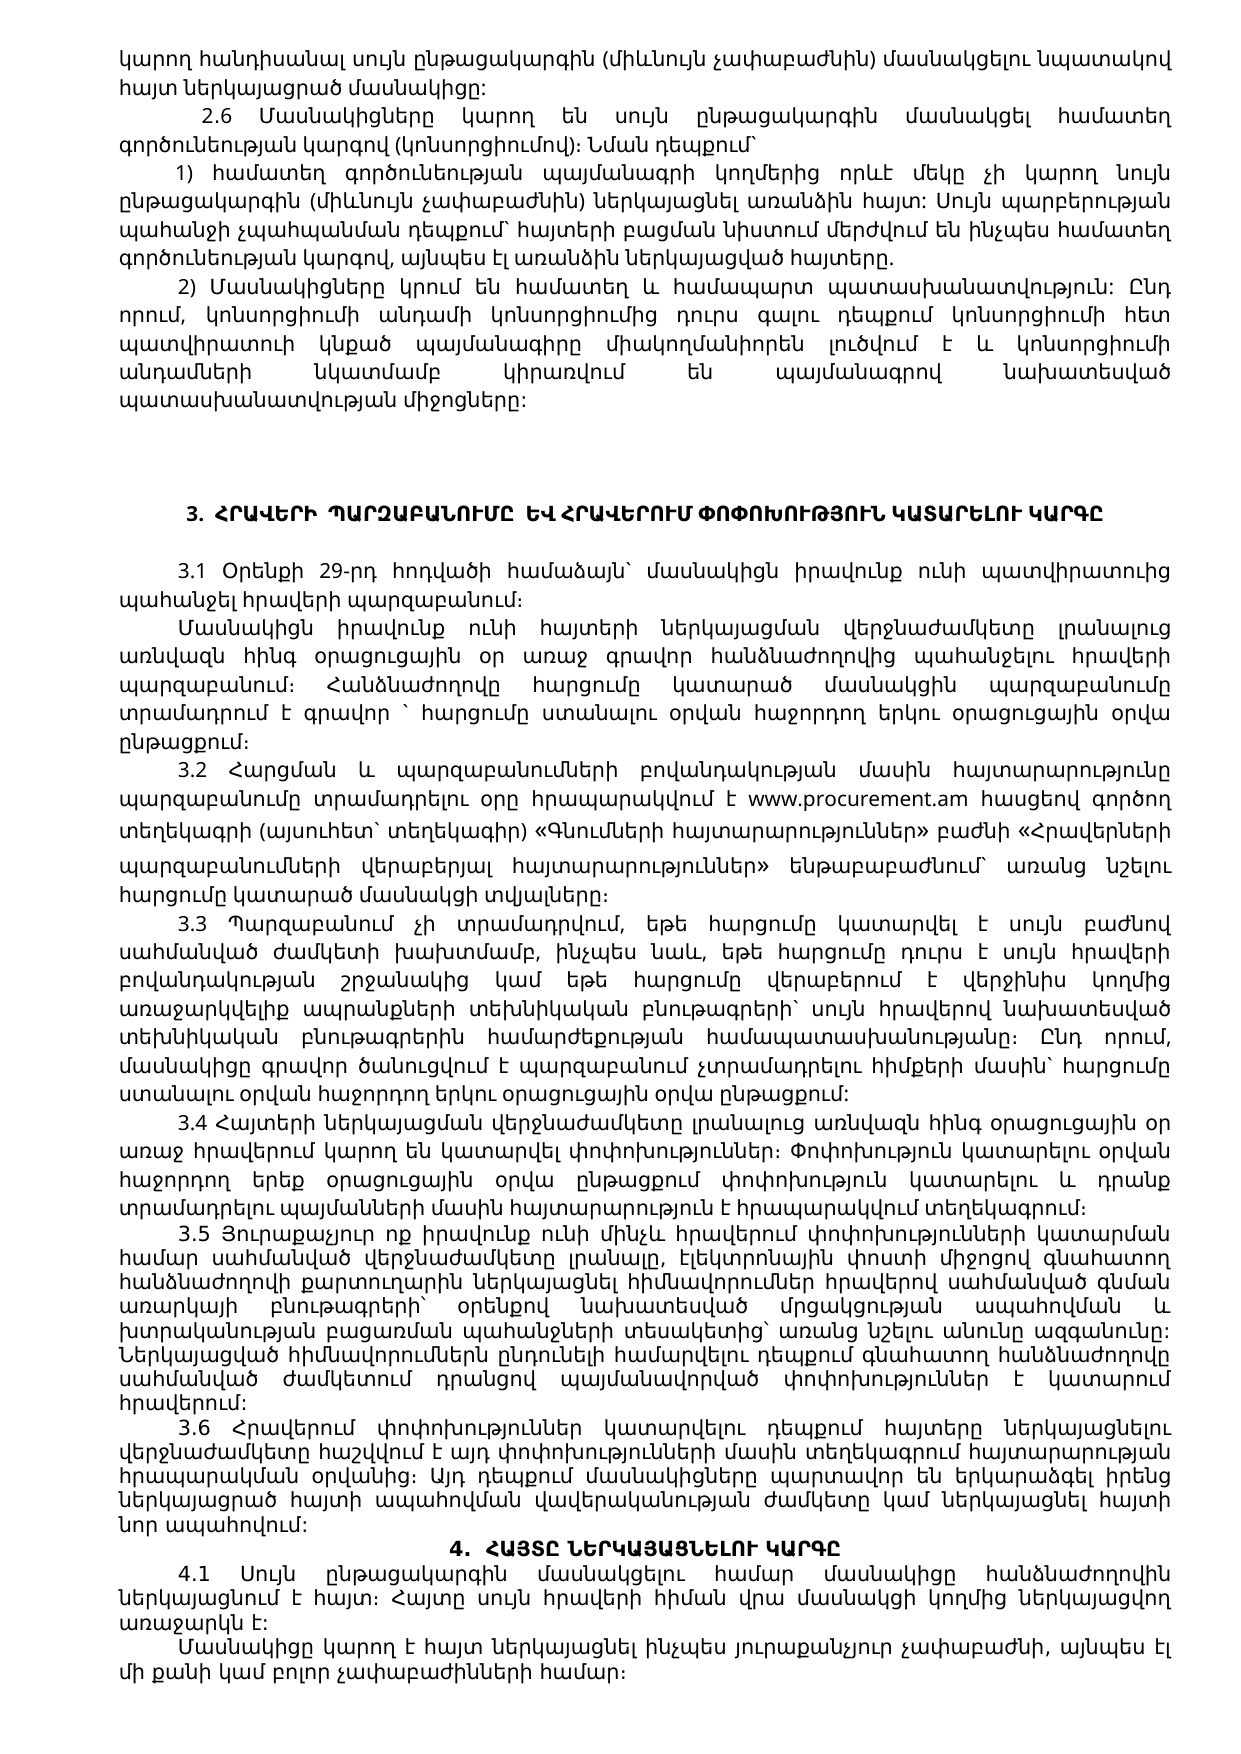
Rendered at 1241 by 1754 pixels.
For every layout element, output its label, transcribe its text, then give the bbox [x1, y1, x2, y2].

text Մասնակիցը կարող է հայտ ներկայացնել ինչպես յուրաքանչյուր չափաբաժնի, այնպես էլ մի քանի կամ բոլոր չափաբաժինների համար։ [118, 1635, 1171, 1684]
text 4.1 Սույն ընթացակարգին մասնակցելու համար մասնակիցը հանձնաժողովին ներկայացնում է հայտ։ Հայտը սույն հրավերի հիման վրա մասնակցի կողմից ներկայացվող առաջարկն է: [118, 1562, 1171, 1635]
text Մասնակիցն իրավունք ունի հայտերի ներկայացման վերջնաժամկետը լրանալուց առնվազն հինգ օրացուցային օր առաջ գրավոր հանձնաժողովից պահանջելու հրավերի պարզաբանում։ Հանձնաժողովը հարցումը կատարած մասնակցին պարզաբանումը տրամադրում է գրավոր ` հարցումը ստանալու օրվան հաջորդող երկու օրացուցային օրվա ընթացքում։ [118, 613, 1171, 755]
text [118, 44, 1171, 101]
text 3.4 Հայտերի ներկայացման վերջնաժամկետը լրանալուց առնվազն հինգ օրացուցային օր առաջ հրավերում կարող են կատարվել փոփոխություններ։ Փոփոխություն կատարելու օրվան հաջորդող երեք օրացուցային օրվա ընթացքում փոփոխություն կատարելու և դրանք տրամադրելու պայմանների մասին հայտարարություն է հրապարակվում տեղեկագրում։ [118, 1108, 1171, 1222]
text 3.1 Օրենքի 29-րդ հոդվածի համաձայն` մասնակիցն իրավունք ունի պատվիրատուից պահանջել հրավերի պարզաբանում։ [118, 556, 1171, 613]
text 1) համատեղ գործունեության պայմանագրի կողմերից որևէ մեկը չի կարող նույն ընթացակարգին (միևնույն չափաբաժնին) ներկայացնել առանձին հայտ: Սույն պարբերության պահանջի չպահպանման դեպքում` հայտերի բացման նիստում մերժվում են ինչպես համատեղ գործունեության կարգով, այնպես էլ առանձին ներկայացված հայտերը. [118, 158, 1171, 272]
text 4. ՀԱՅՏԸ ՆԵՐԿԱՅԱՑՆԵԼՈՒ ԿԱՐԳԸ [118, 1537, 1171, 1562]
text 3. ՀՐԱՎԵՐԻ ՊԱՐԶԱԲԱՆՈՒՄԸ ԵՎ ՀՐԱՎԵՐՈՒՄ ՓՈՓՈԽՈՒԹՅՈՒՆ ԿԱՏԱՐԵԼՈՒ ԿԱՐԳԸ [118, 499, 1171, 528]
text 3.6 Հրավերում փոփոխություններ կատարվելու դեպքում հայտերը ներկայացնելու վերջնաժամկետը հաշվվում է այդ փոփոխությունների մասին տեղեկագրում հայտարարության հրապարակման օրվանից։ Այդ դեպքում մասնակիցները պարտավոր են երկարաձգել իրենց ներկայացրած հայտի ապահովման վավերականության ժամկետը կամ ներկայացնել հայտի նոր ապահովում: [118, 1416, 1171, 1537]
text 3.3 Պարզաբանում չի տրամադրվում, եթե հարցումը կատարվել է սույն բաժնով սահմանված ժամկետի խախտմամբ, ինչպես նաև, եթե հարցումը դուրս է սույն հրավերի բովանդակության շրջանակից կամ եթե հարցումը վերաբերում է վերջինիս կողմից առաջարկվելիք ապրանքների տեխնիկական բնութագրերի` սույն հրավերով նախատեսված տեխնիկական բնութագրերին համարժեքության համապատասխանությանը։ Ընդ որում, մասնակիցը գրավոր ծանուցվում է պարզաբանում չտրամադրելու հիմքերի մասին` հարցումը ստանալու օրվան հաջորդող երկու օրացուցային օրվա ընթացքում: [118, 909, 1171, 1108]
text 3.2 Հարցման և պարզաբանումների բովանդակության մասին հայտարարությունը պարզաբանումը տրամադրելու օրը հրապարակվում է www.procurement.am հասցեով գործող տեղեկագրի (այսուհետ` տեղեկագիր) «Գնումների հայտարարություններ» բաժնի «Հրավերների պարզաբանումների վերաբերյալ հայտարարություններ» ենթաբաբաժնում` առանց նշելու հարցումը կատարած մասնակցի տվյալները։ [118, 755, 1171, 909]
text 2) Մասնակիցները կրում են համատեղ և համապարտ պատասխանատվություն: Ընդ որում, կոնսորցիումի անդամի կոնսորցիումից դուրս գալու դեպքում կոնսորցիումի հետ պատվիրատուի կնքած պայմանագիրը միակողմանիորեն լուծվում է և կոնսորցիումի անդամների նկատմամբ կիրառվում են պայմանագրով նախատեսված պատասխանատվության միջոցները: [118, 272, 1171, 414]
text 2.6 Մասնակիցները կարող են սույն ընթացակարգին մասնակցել համատեղ գործունեության կարգով (կոնսորցիումով)։ Նման դեպքում` [118, 101, 1171, 158]
text 3.5 Յուրաքաչյուր ոք իրավունք ունի մինչև հրավերում փոփոխությունների կատարման համար սահմանված վերջնաժամկետը լրանալը, էլեկտրոնային փոստի միջոցով գնահատող հանձնաժողովի քարտուղարին ներկայացնել հիմնավորումներ հրավերով սահմանված գնման առարկայի բնութագրերի՝ օրենքով նախատեսված մրցակցության ապահովման և խտրականության բացառման պահանջների տեսակետից՝ առանց նշելու անունը ազգանունը: Ներկայացված հիմնավորումներն ընդունելի համարվելու դեպքում գնահատող հանձնաժողովը սահմանված ժամկետում դրանցով պայմանավորված փոփոխություններ է կատարում հրավերում: [118, 1222, 1171, 1416]
